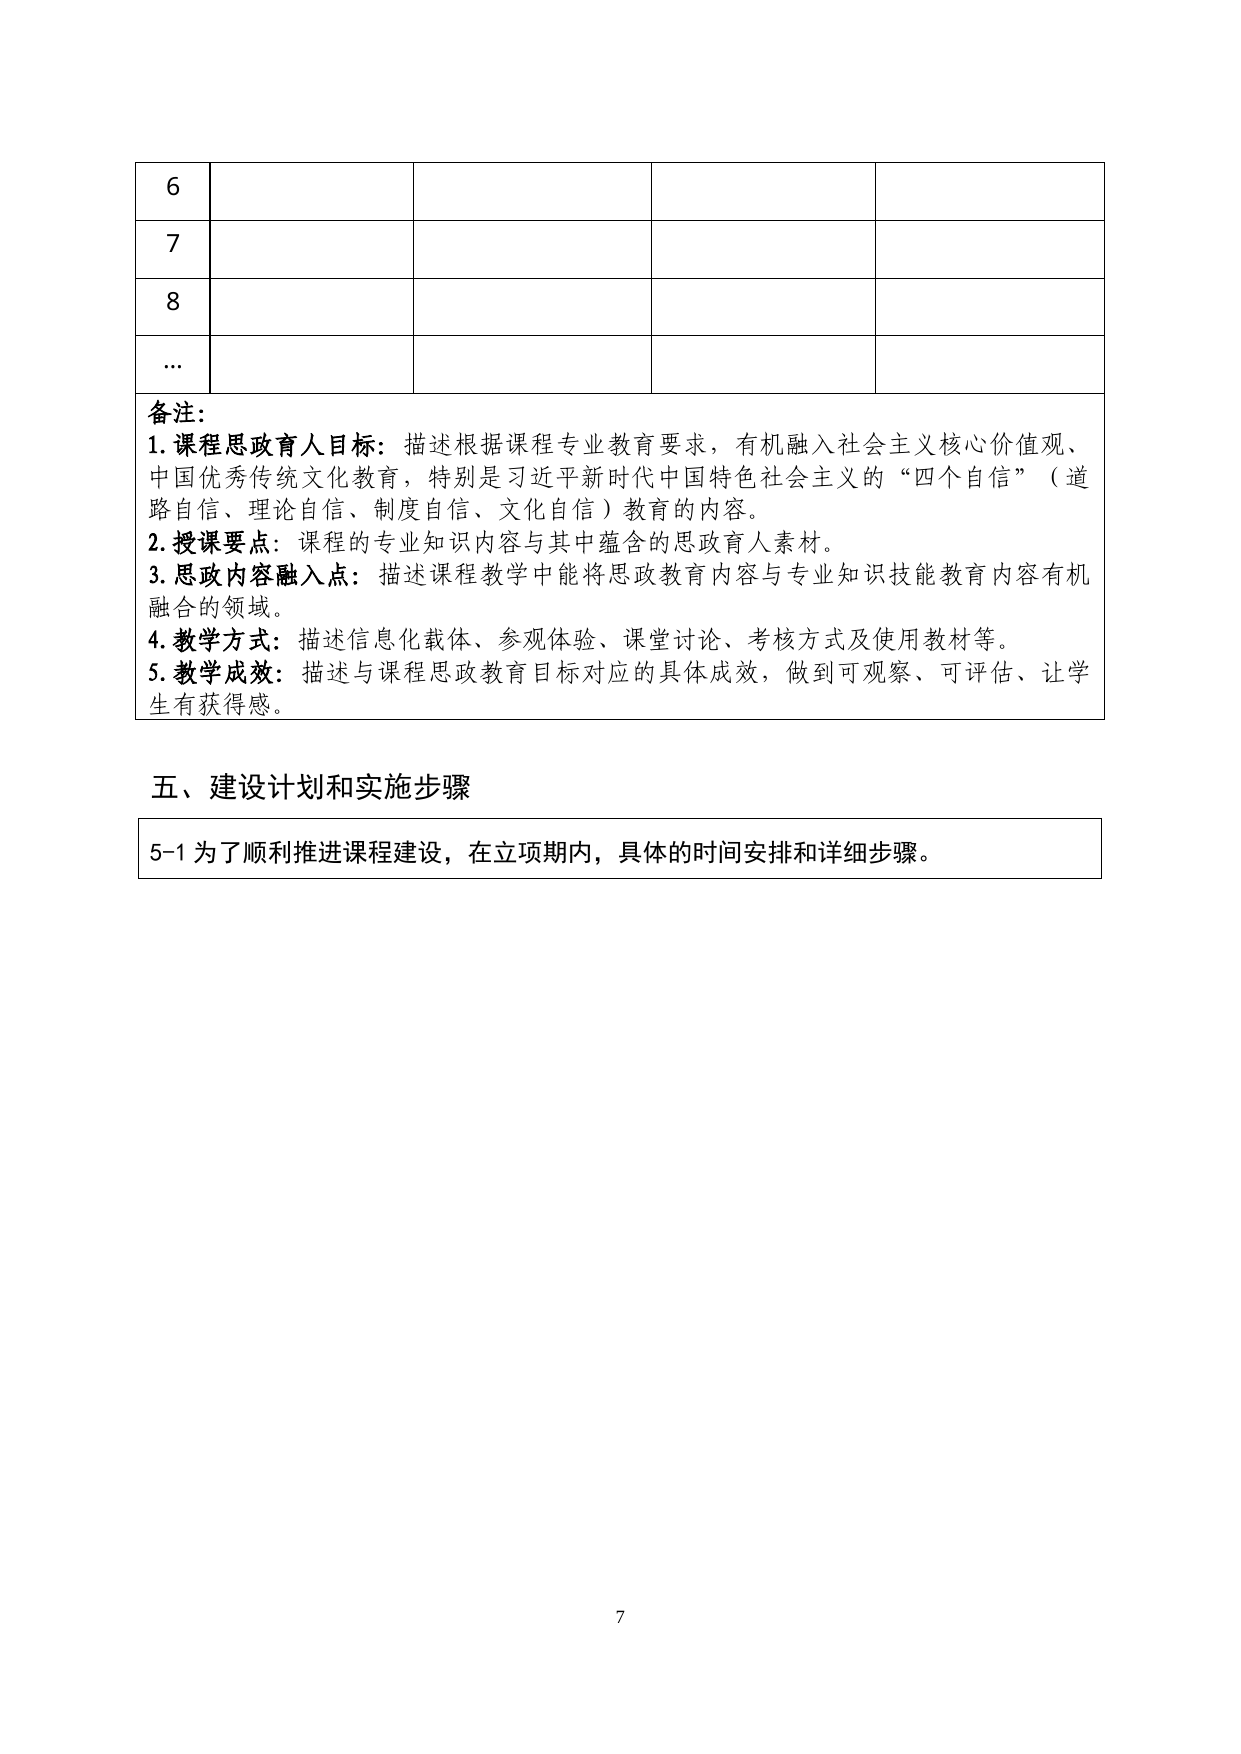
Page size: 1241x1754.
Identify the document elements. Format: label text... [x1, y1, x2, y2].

table_cell [876, 279, 1104, 335]
table_cell 8 [136, 279, 209, 335]
table_cell [876, 221, 1104, 278]
table_cell [652, 163, 875, 220]
table_header 5-1为了顺利推进课程建设，在立项期内，具体的时间安排和详细步骤。 [139, 819, 1101, 878]
table_cell [211, 336, 413, 393]
table_cell [876, 336, 1104, 393]
table_cell 备注： 1.课程思政育人目标：描述根据课程专业教育要求，有机融入社会主义核心价值观、中国优秀传统文化教育，特别是习近平新时代中国特色社会主义的“四个自信”（道路自信、理论自信、制度自信、文化自信）教育的内容。 2.授课要点：课程的专业知识内容与其中蕴含的思政育人素材。 3.思政内容融入点：描述课程教学中能将思政教育内容与专业知识技能教育内容有机融合的领域。 4.教学方式：描述信息化载体、参观体验、课堂讨论、考核方式及使用教材等。 5.教学成效：描述与课程思政教育目标对应的具体成效，做到可观察、可评估、让学生有获得感。 [136, 394, 1104, 719]
text 五、建设计划和实施步骤 [150, 753, 1090, 818]
table_cell … [136, 336, 209, 393]
table_cell [876, 163, 1104, 220]
table_cell 6 [136, 163, 209, 220]
table_cell [652, 221, 875, 278]
table_cell [211, 163, 413, 220]
table_cell [414, 279, 651, 335]
table_cell [414, 163, 651, 220]
table_cell [211, 221, 413, 278]
table_cell 7 [136, 221, 209, 278]
table_cell [414, 336, 651, 393]
table_cell [414, 221, 651, 278]
table_cell [652, 336, 875, 393]
table_cell [652, 279, 875, 335]
table_cell [211, 279, 413, 335]
